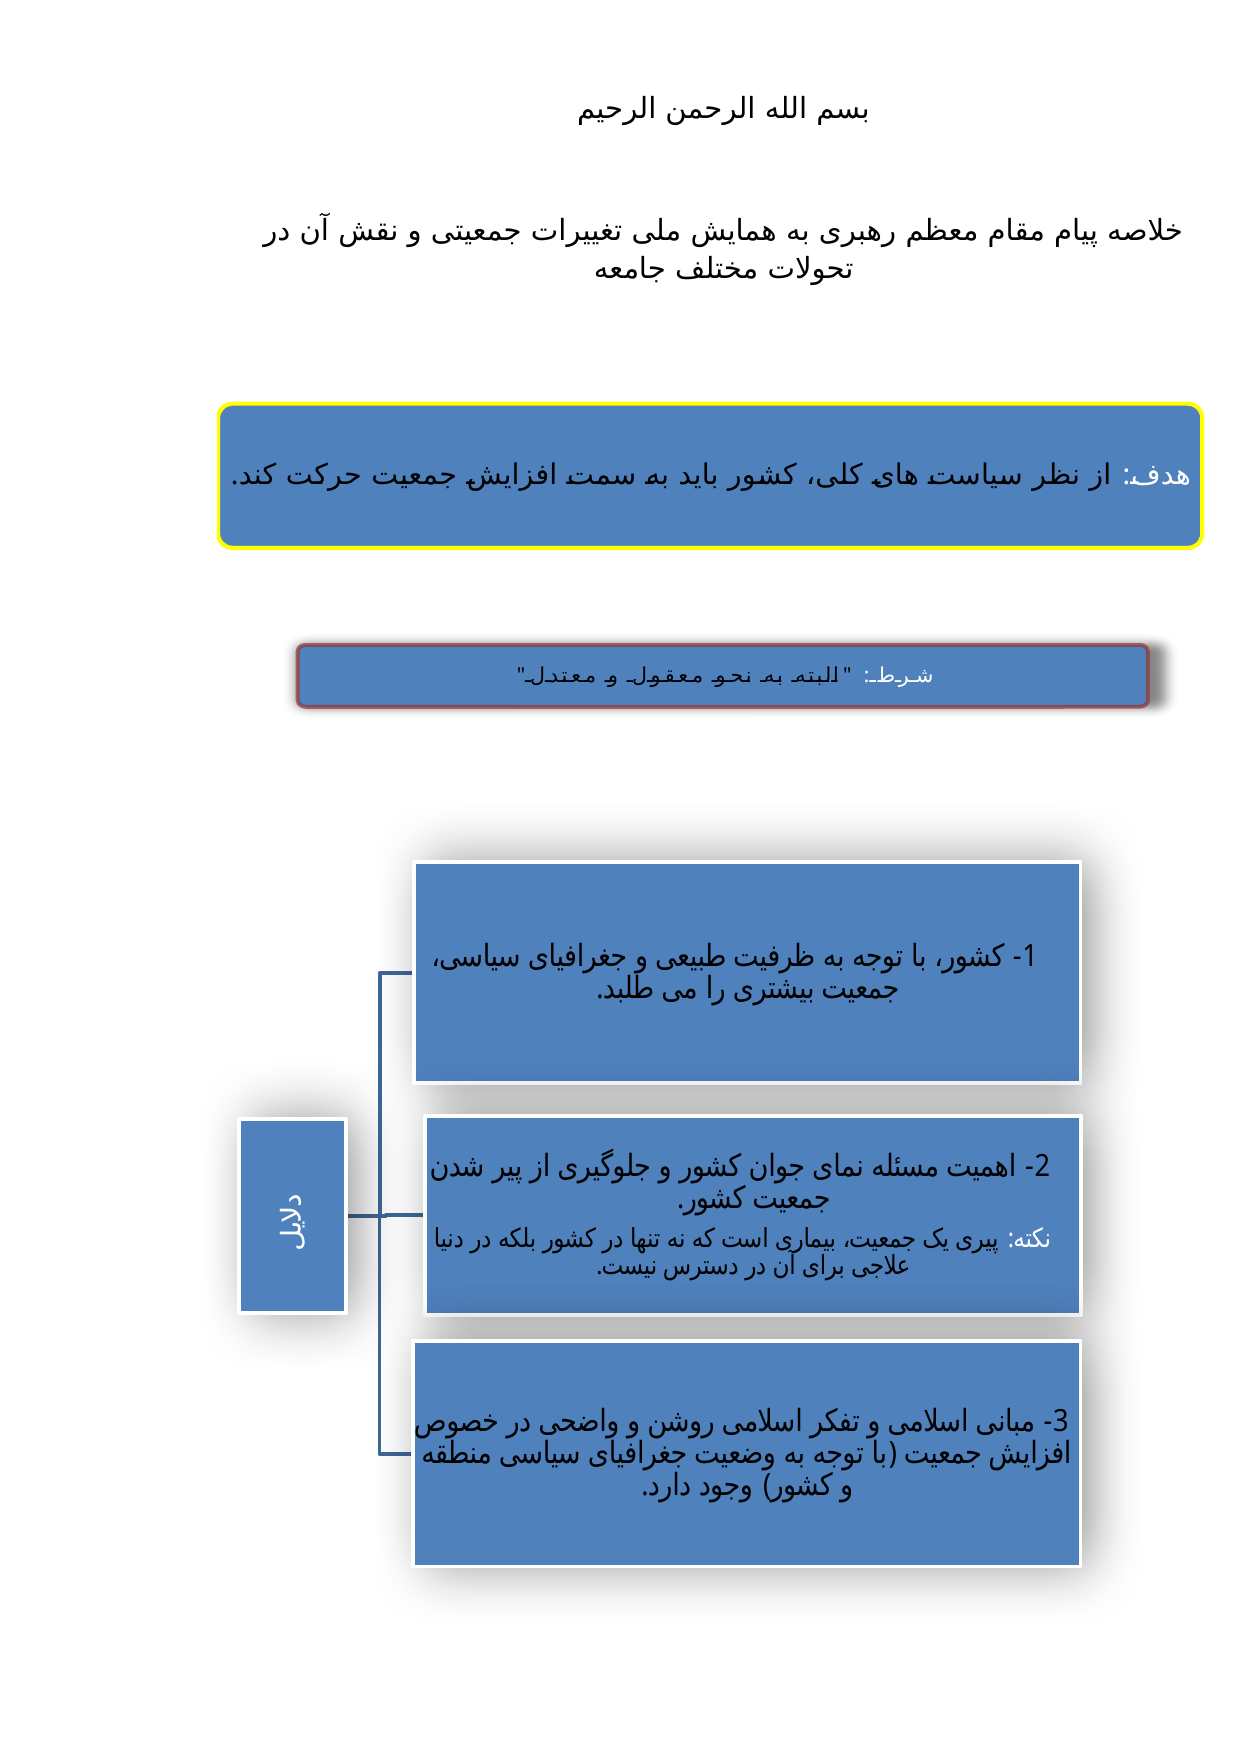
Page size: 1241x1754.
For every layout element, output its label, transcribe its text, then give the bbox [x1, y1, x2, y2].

text بسم الله الرحمن الرحیم [236, 91, 1211, 125]
text خلاصه پیام مقام معظم رهبری به همایش ملی تغییرات جمعیتی و نقش آن در تحولات مختلف جامعه [236, 213, 1211, 286]
